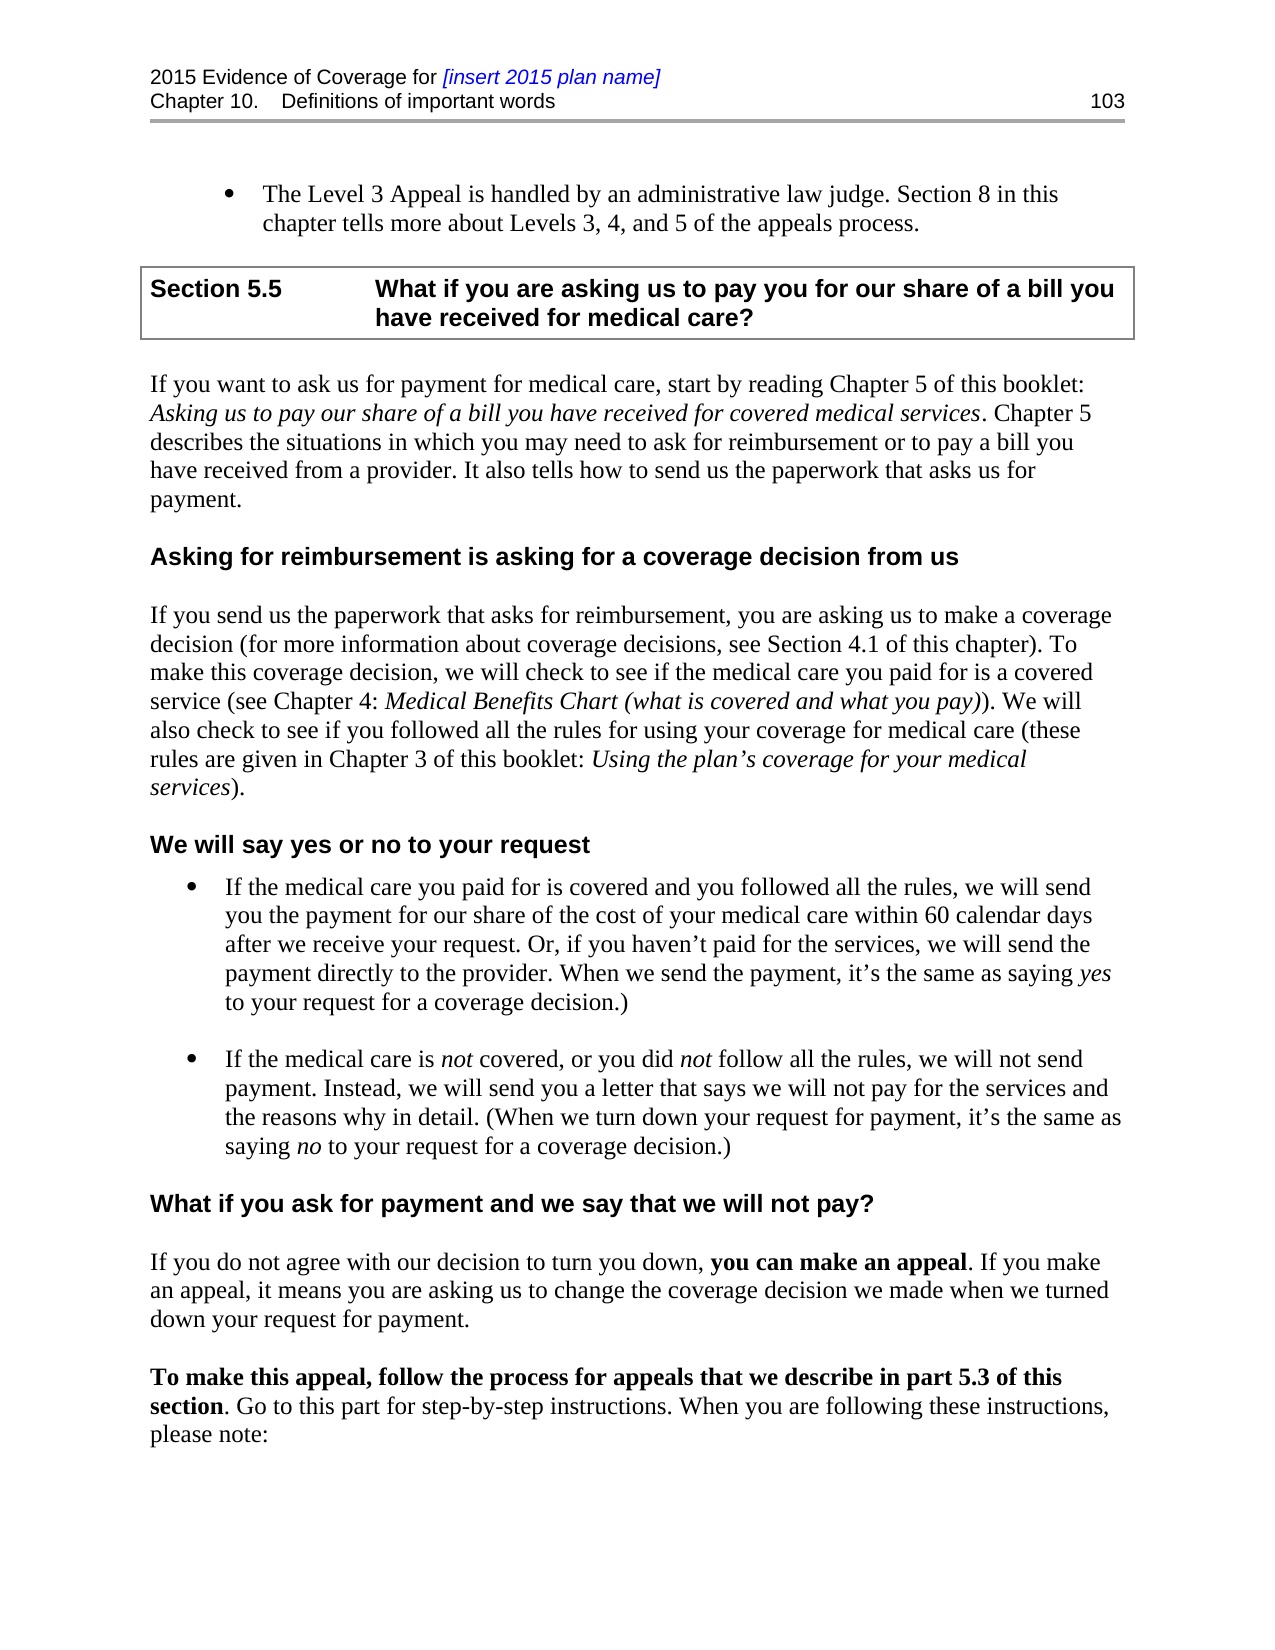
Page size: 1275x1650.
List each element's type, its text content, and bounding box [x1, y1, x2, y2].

text If you send us the paperwork that asks for reimbursement, you are asking us to make a coverage decision (for more information about coverage decisions, see Section 4.1 of this chapter). To make this coverage decision, we will check to see if the medical care you paid for is a covered service (see Chapter 4: Medical Benefits Chart (what is covered and what you pay)). We will also check to see if you followed all the rules for using your coverage for medical care (these rules are given in Chapter 3 of this booklet: Using the plan’s coverage for your medical services). [150, 600, 1116, 801]
subtitle Section 5.5 What if you are asking us to pay you for our share of a bill you have received for medical care? [142, 268, 1133, 338]
list If the medical care you paid for is covered and you followed all the rules, we will send you the payment for our share of the cost of your medical care within 60 calendar days after we receive your request. Or, if you haven’t paid for the services, we will send the payment directly to the provider. When we send the payment, it’s the same as saying yes to your request for a coverage decision.) [187, 872, 1134, 1015]
text If you do not agree with our decision to turn you down, you can make an appeal. If you make an appeal, it means you are asking us to change the coverage decision we made when we turned down your request for payment. [150, 1247, 1125, 1333]
subtitle What if you ask for payment and we say that we will not pay? [150, 1189, 1125, 1217]
list The Level 3 Appeal is handled by an administrative law judge. Section 8 in this chapter tells more about Levels 3, 4, and 5 of the appeals process. [225, 179, 1134, 237]
subtitle We will say yes or no to your request [150, 830, 1125, 859]
text If you want to ask us for payment for medical care, start by reading Chapter 5 of this booklet: Asking us to pay our share of a bill you have received for covered medical services. Chapter 5 describes the situations in which you may need to ask for reimbursement or to pay a bill you have received from a provider. It also tells how to send us the paperwork that asks us for payment. [150, 369, 1125, 513]
list If the medical care is not covered, or you did not follow all the rules, we will not send payment. Instead, we will send you a letter that says we will not pay for the services and the reasons why in detail. (When we turn down your request for payment, it’s the same as saying no to your request for a coverage decision.) [187, 1044, 1134, 1159]
text To make this appeal, follow the process for appeals that we describe in part 5.3 of this section. Go to this part for step-by-step instructions. When you are following these instructions, please note: [150, 1362, 1125, 1448]
subtitle Asking for reimbursement is asking for a coverage decision from us [150, 542, 1125, 571]
